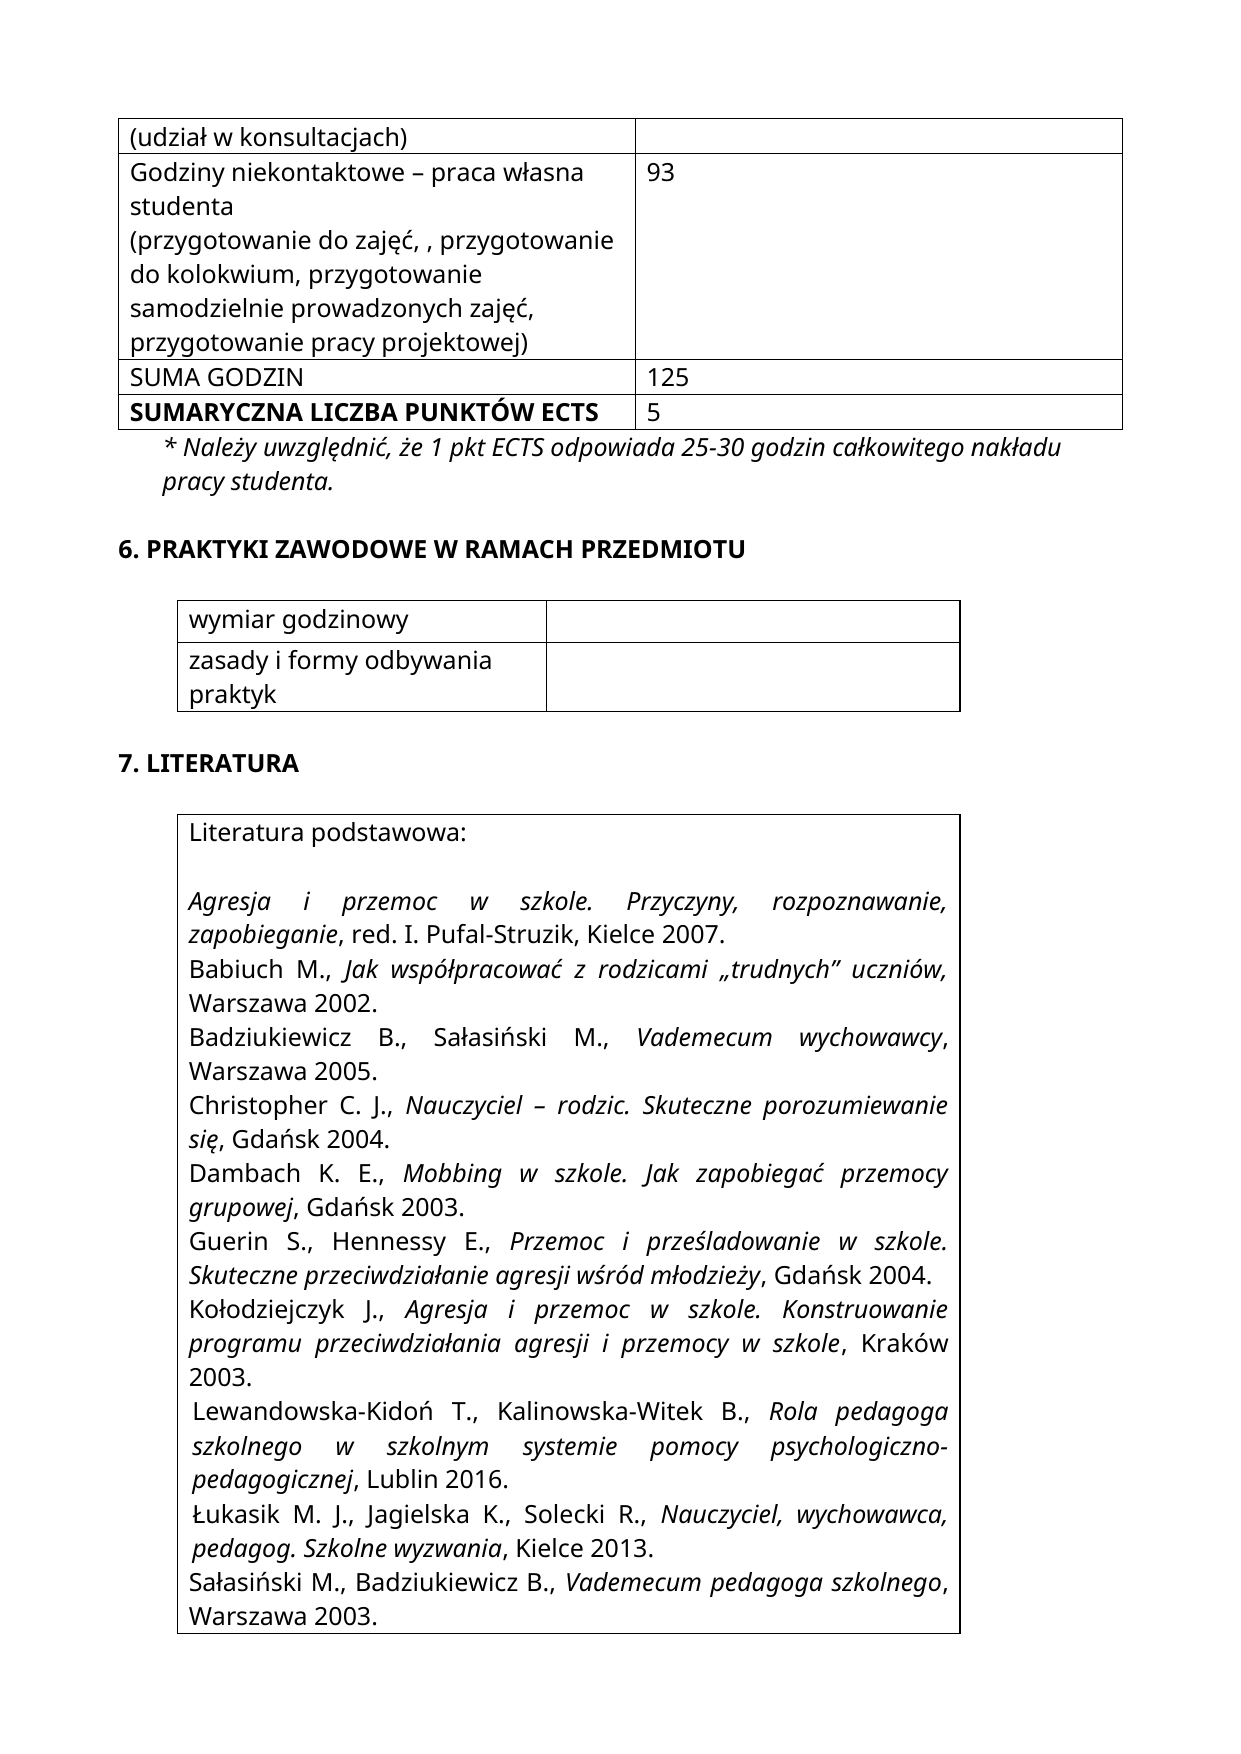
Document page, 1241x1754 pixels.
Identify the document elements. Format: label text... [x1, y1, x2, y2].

text 6. PRAKTYKI ZAWODOWE W RAMACH PRZEDMIOTU [118, 532, 1122, 566]
table_cell 93 [636, 154, 1122, 359]
table_cell 2 [636, 119, 1122, 153]
text * Należy uwzględnić, że 1 pkt ECTS odpowiada 25-30 godzin całkowitego nakładu pracy studenta. [162, 430, 1122, 498]
table_cell Godziny niekontaktowe – praca własna studenta (przygotowanie do zajęć, , przygotowanie do kolokwium, przygotowanie samodzielnie prowadzonych zajęć, przygotowanie pracy projektowej) [119, 154, 635, 359]
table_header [178, 815, 959, 1632]
table_cell SUMA GODZIN [119, 360, 635, 394]
table_cell 125 [636, 360, 1122, 394]
table_cell [547, 643, 959, 711]
table_cell SUMARYCZNA LICZBA PUNKTÓW ECTS [119, 395, 635, 429]
table_cell zasady i formy odbywania praktyk [178, 643, 546, 711]
text 7. LITERATURA [118, 746, 1122, 780]
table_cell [119, 119, 635, 153]
table_cell 5 [636, 395, 1122, 429]
table_header wymiar godzinowy [178, 601, 546, 642]
table_header [547, 601, 959, 642]
